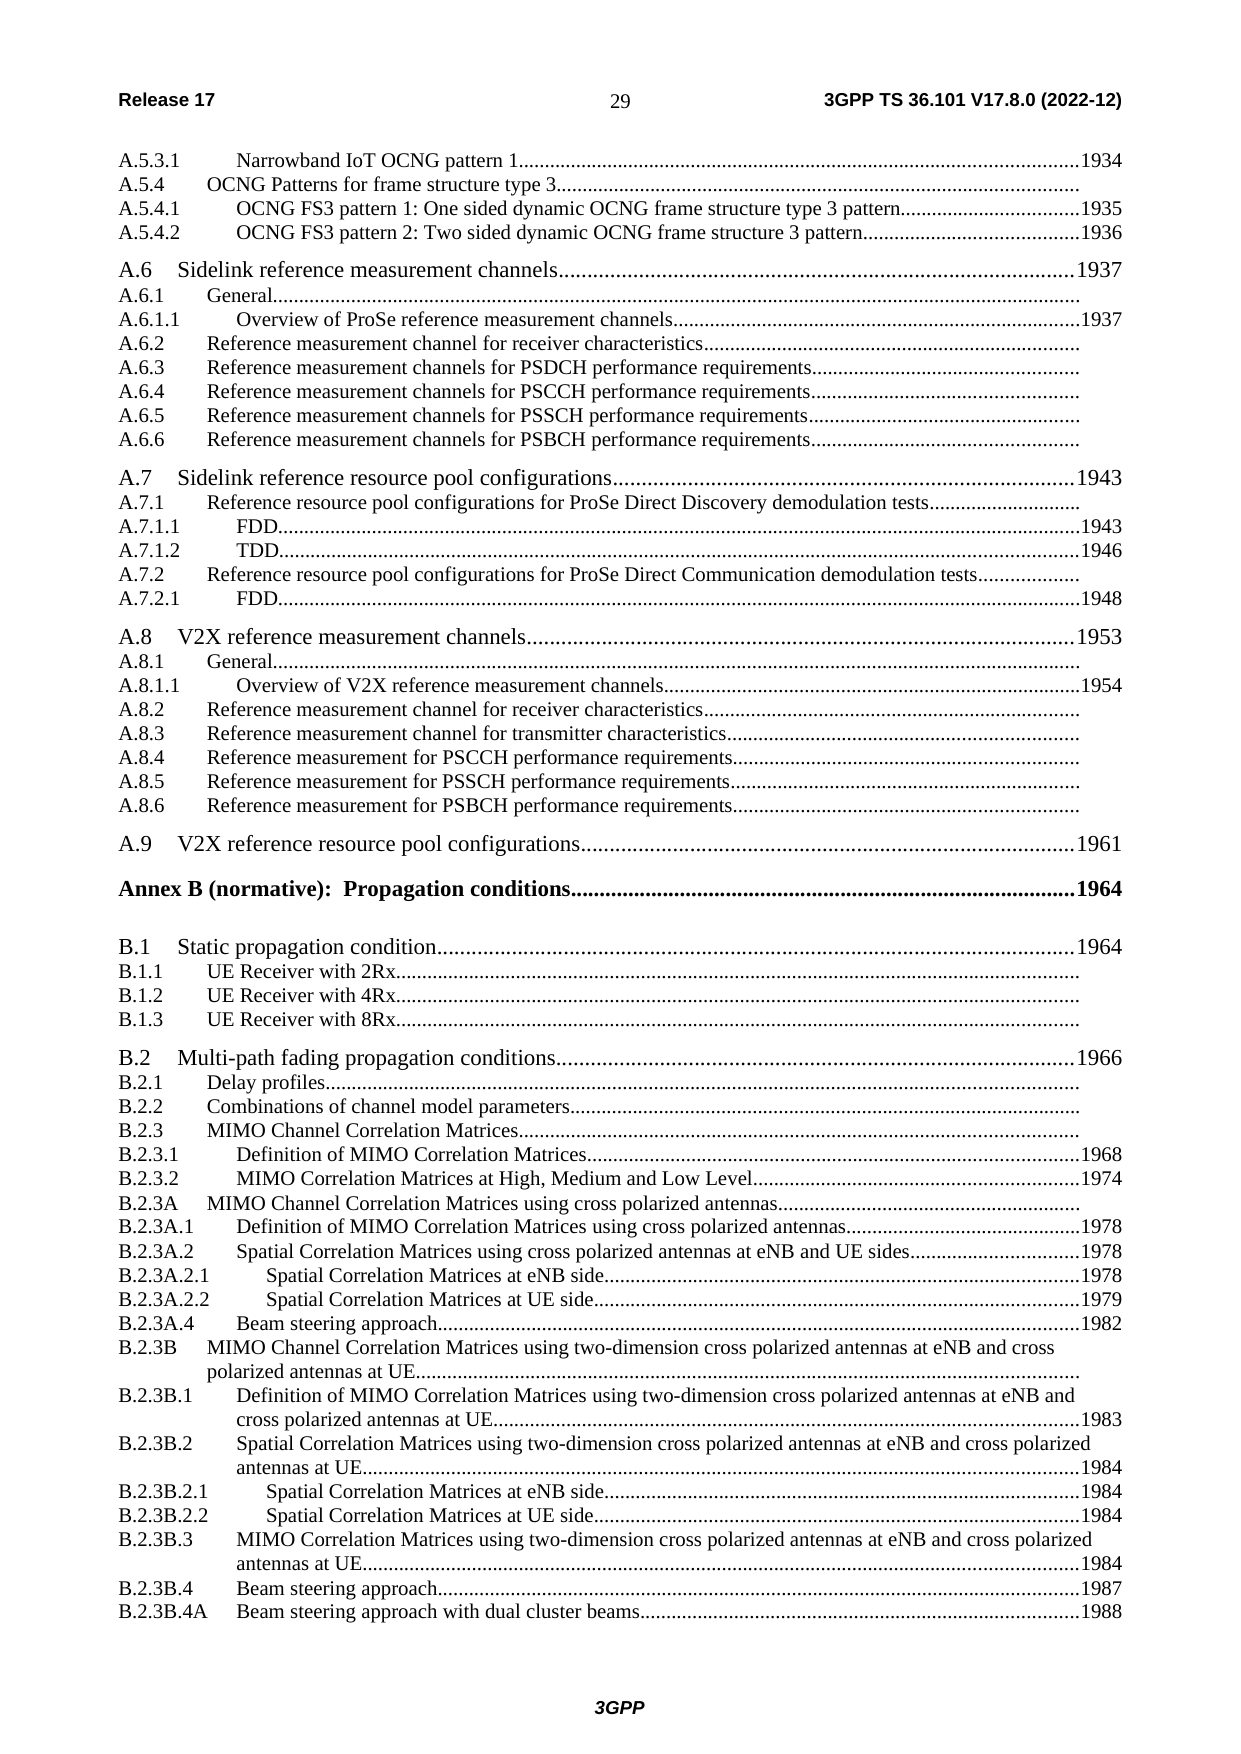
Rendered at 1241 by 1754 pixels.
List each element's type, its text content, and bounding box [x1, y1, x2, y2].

text A.7 Sidelink reference resource pool configurations 1943 [118, 463, 1078, 490]
text A.5.4.2 OCNG FS3 pattern 2: Two sided dynamic OCNG frame structure 3 pattern 1936 [118, 220, 1122, 244]
text B.1 Static propagation condition 1964 [118, 933, 1078, 959]
text A.5.3.1 Narrowband IoT OCNG pattern 1 1934 [118, 147, 1122, 172]
text A.9 V2X reference resource pool configurations 1961 [118, 830, 1078, 856]
text B.2.3.1 Definition of MIMO Correlation Matrices 1968 [118, 1142, 1122, 1166]
text A.7.1.2 TDD 1946 [118, 538, 1122, 562]
text A.7.1 Reference resource pool configurations for ProSe Direct Discovery demodulation tests 1943 [118, 490, 1078, 514]
text B.2.1 Delay profiles 1966 [118, 1070, 1078, 1094]
text A.8.2 Reference measurement channel for receiver characteristics 1954 [118, 697, 1078, 721]
text B.2.3B MIMO Channel Correlation Matrices using two-dimension cross polarized antennas at eNB and cross polarized antennas at UE 1982 [118, 1335, 1078, 1383]
text A.6.2 Reference measurement channel for receiver characteristics 1938 [118, 331, 1078, 355]
text B.2.3.2 MIMO Correlation Matrices at High, Medium and Low Level 1974 [118, 1166, 1122, 1190]
text B.1.3 UE Receiver with 8Rx 1965 [118, 1007, 1078, 1031]
text B.2.3B.3 MIMO Correlation Matrices using two-dimension cross polarized antennas at eNB and cross polarized antennas at UE 1984 [118, 1527, 1122, 1575]
text A.8.5 Reference measurement for PSSCH performance requirements 1960 [118, 769, 1078, 793]
text A.6.4 Reference measurement channels for PSCCH performance requirements 1941 [118, 379, 1078, 403]
text B.2 Multi-path fading propagation conditions 1966 [118, 1044, 1078, 1070]
text B.2.3A.2 Spatial Correlation Matrices using cross polarized antennas at eNB and UE sides 1978 [118, 1238, 1122, 1263]
text B.2.3 MIMO Channel Correlation Matrices 1968 [118, 1118, 1078, 1142]
text B.2.3A.1 Definition of MIMO Correlation Matrices using cross polarized antennas 1978 [118, 1214, 1122, 1238]
text B.2.3A MIMO Channel Correlation Matrices using cross polarized antennas 1977 [118, 1190, 1078, 1214]
text A.6 Sidelink reference measurement channels 1937 [118, 256, 1078, 283]
text A.8.4 Reference measurement for PSCCH performance requirements 1959 [118, 745, 1078, 769]
text B.2.2 Combinations of channel model parameters 1967 [118, 1094, 1078, 1118]
text A.8.6 Reference measurement for PSBCH performance requirements 1960 [118, 793, 1078, 817]
text A.6.6 Reference measurement channels for PSBCH performance requirements 1942 [118, 427, 1078, 451]
text A.6.5 Reference measurement channels for PSSCH performance requirements 1941 [118, 403, 1078, 427]
text A.7.1.1 FDD 1943 [118, 514, 1122, 538]
text B.2.3B.2 Spatial Correlation Matrices using two-dimension cross polarized antennas at eNB and cross polarized antennas at UE 1984 [118, 1431, 1122, 1479]
text B.2.3B.2.2 Spatial Correlation Matrices at UE side 1984 [118, 1503, 1122, 1527]
text B.1.1 UE Receiver with 2Rx 1964 [118, 959, 1078, 983]
text A.5.4 OCNG Patterns for frame structure type 3 1935 [118, 172, 1078, 196]
text A.6.1.1 Overview of ProSe reference measurement channels 1937 [118, 307, 1122, 331]
text B.2.3B.1 Definition of MIMO Correlation Matrices using two-dimension cross polarized antennas at eNB and cross polarized antennas at UE 1983 [118, 1383, 1122, 1431]
text A.7.2 Reference resource pool configurations for ProSe Direct Communication demodulation tests 1948 [118, 562, 1078, 586]
text B.2.3A.4 Beam steering approach 1982 [118, 1311, 1122, 1335]
text B.2.3A.2.1 Spatial Correlation Matrices at eNB side 1978 [118, 1263, 1122, 1287]
text B.1.2 UE Receiver with 4Rx 1964 [118, 983, 1078, 1007]
text A.8.3 Reference measurement channel for transmitter characteristics 1956 [118, 721, 1078, 745]
text B.2.3B.4 Beam steering approach 1987 [118, 1575, 1122, 1599]
text A.7.2.1 FDD 1948 [118, 586, 1122, 610]
text B.2.3B.2.1 Spatial Correlation Matrices at eNB side 1984 [118, 1479, 1122, 1503]
text A.6.3 Reference measurement channels for PSDCH performance requirements 1940 [118, 355, 1078, 379]
text A.5.4.1 OCNG FS3 pattern 1: One sided dynamic OCNG frame structure type 3 pattern 1935 [118, 196, 1122, 220]
text A.6.1 General 1937 [118, 283, 1078, 307]
text B.2.3A.2.2 Spatial Correlation Matrices at UE side 1979 [118, 1287, 1122, 1311]
text B.2.3B.4A Beam steering approach with dual cluster beams 1988 [118, 1599, 1122, 1623]
text A.8.1 General 1953 [118, 649, 1078, 673]
text A.8 V2X reference measurement channels 1953 [118, 623, 1078, 649]
text Annex B (normative): Propagation conditions 1964 [118, 875, 1122, 901]
text A.8.1.1 Overview of V2X reference measurement channels 1954 [118, 673, 1122, 697]
